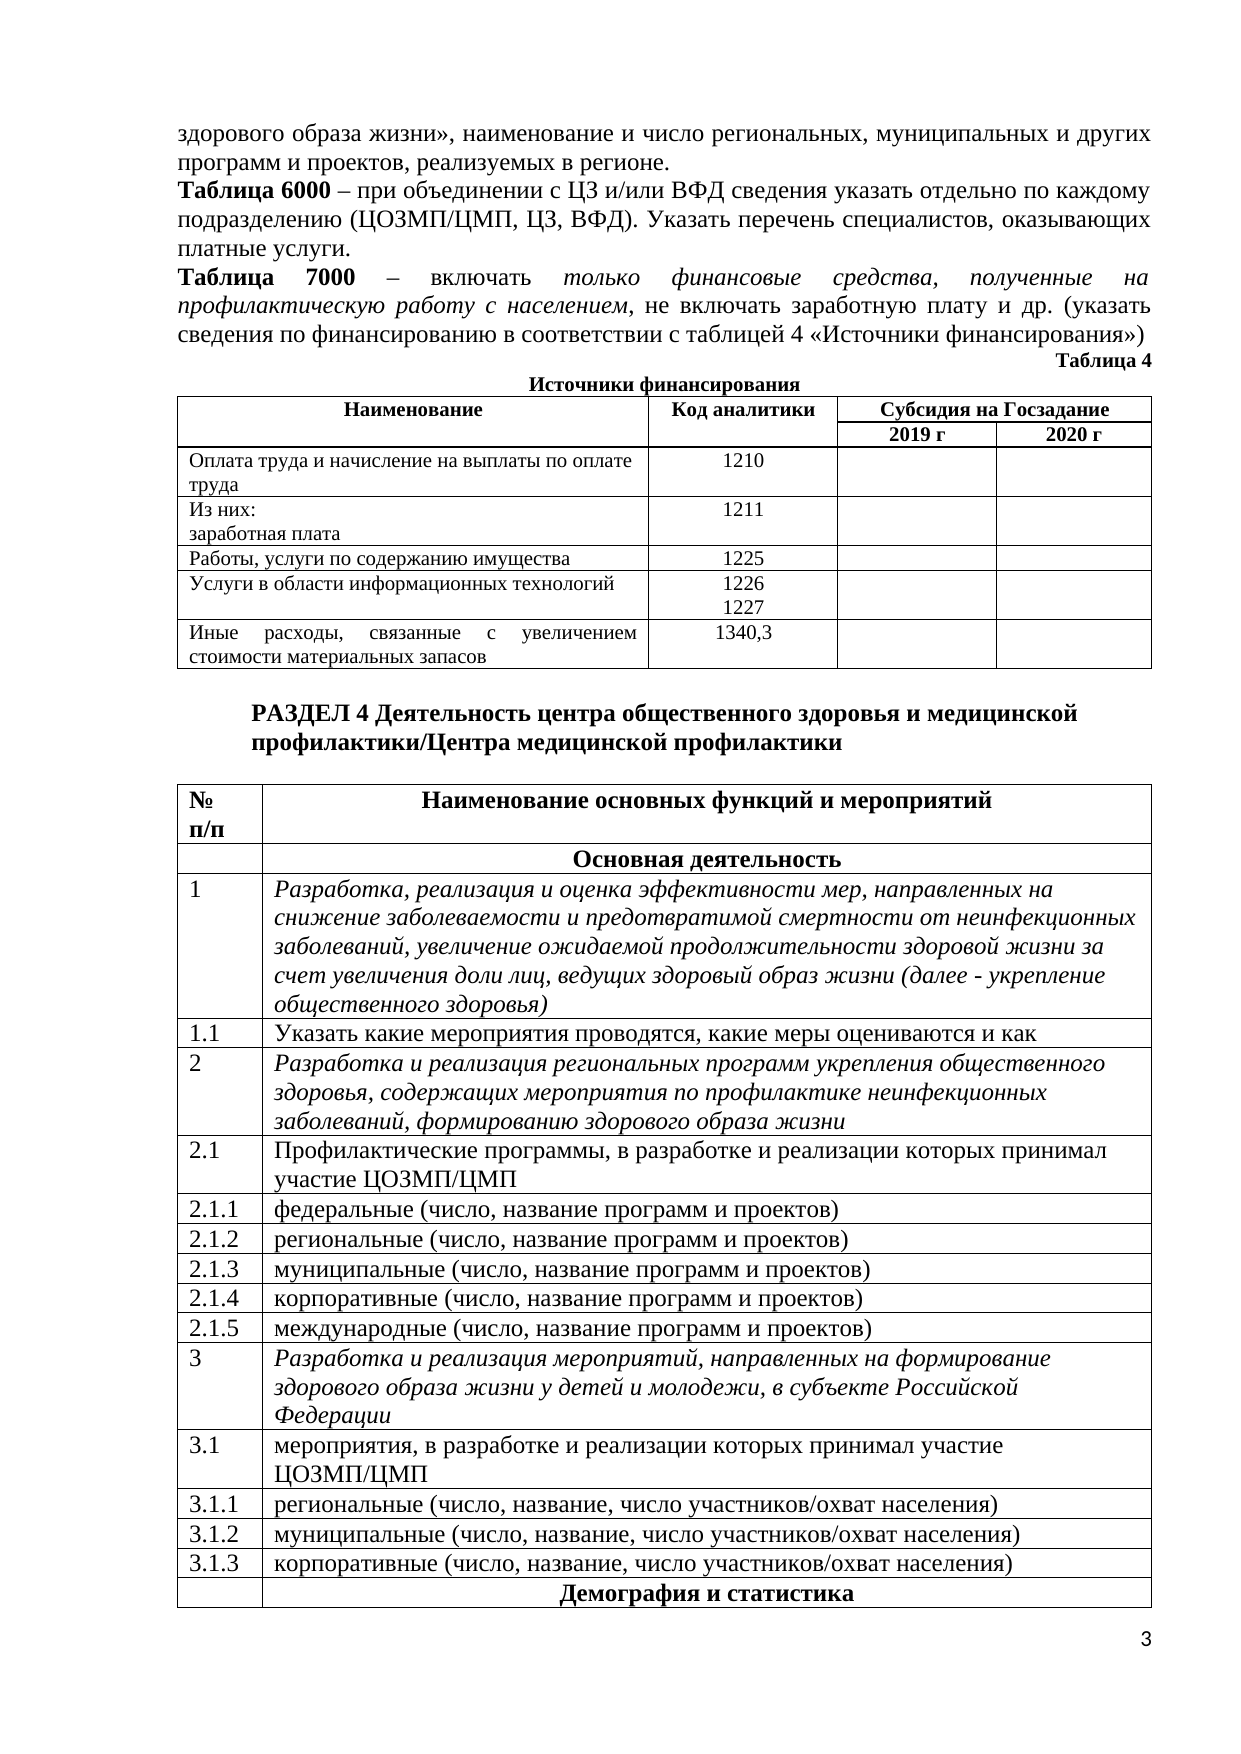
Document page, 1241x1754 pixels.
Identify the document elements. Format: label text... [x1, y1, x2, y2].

table_cell [838, 571, 996, 619]
table_cell 1226 1227 [649, 571, 837, 619]
table_cell 1 [178, 874, 262, 1017]
table_cell 2 [178, 1048, 262, 1134]
table_cell Разработка, реализация и оценка эффективности мер, направленных на снижение заболеваемости и предотвратимой смертности от неинфекционных заболеваний, увеличение ожидаемой продолжительности здоровой жизни за счет увеличения доли лиц, ведущих здоровый образ жизни (далее - укрепление общественного здоровья) [263, 874, 1151, 1017]
table_cell муниципальные (число, название, число участников/охват населения) [263, 1519, 1151, 1547]
table_cell 3.1 [178, 1430, 262, 1488]
table_cell [178, 844, 262, 873]
table_cell [997, 448, 1151, 496]
text РАЗДЕЛ 4 Деятельность центра общественного здоровья и медицинской профилактики/Центра медицинской профилактики [251, 698, 1152, 756]
text Источники финансирования [177, 372, 1152, 396]
table_cell Услуги в области информационных технологий [178, 571, 648, 619]
table_cell 1.1 [178, 1019, 262, 1047]
table_cell 3.1.2 [178, 1519, 262, 1547]
table_cell [997, 620, 1151, 668]
table_cell [838, 546, 996, 570]
table_cell корпоративные (число, название программ и проектов) [263, 1284, 1151, 1312]
text Таблица 6000 – при объединении с ЦЗ и/или ВФД сведения указать отдельно по каждому подразделению (ЦОЗМП/ЦМП, ЦЗ, ВФД). Указать перечень специалистов, оказывающих платные услуги. [177, 176, 1152, 262]
table_cell мероприятия, в разработке и реализации которых принимал участие ЦОЗМП/ЦМП [263, 1430, 1151, 1488]
table_cell международные (число, название программ и проектов) [263, 1313, 1151, 1342]
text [177, 118, 1152, 176]
table_cell 2.1.1 [178, 1194, 262, 1223]
table_cell Оплата труда и начисление на выплаты по оплате труда [178, 448, 648, 496]
table_cell 2.1.4 [178, 1284, 262, 1312]
table_cell Из них: заработная плата [178, 497, 648, 545]
table_cell Разработка и реализация региональных программ укрепления общественного здоровья, содержащих мероприятия по профилактике неинфекционных заболеваний, формированию здорового образа жизни [263, 1048, 1151, 1134]
table_header № п/п [178, 785, 262, 843]
text Таблица 4 [177, 348, 1152, 372]
table_cell 2.1 [178, 1136, 262, 1193]
table_cell 2019 г [838, 423, 996, 446]
table_header Код аналитики [649, 397, 837, 446]
table_cell Иные расходы, связанные с увеличением стоимости материальных запасов [178, 620, 648, 668]
table_cell 3.1.3 [178, 1549, 262, 1577]
text Таблица 7000 – включать только финансовые средства, полученные на профилактическую работу с населением, не включать заработную плату и др. (указать сведения по финансированию в соответствии с таблицей 4 «Источники финансирования») [177, 262, 1152, 348]
table_cell Разработка и реализация мероприятий, направленных на формирование здорового образа жизни у детей и молодежи, в субъекте Российской Федерации [263, 1343, 1151, 1429]
table_cell 1211 [649, 497, 837, 545]
table_cell 2020 г [997, 423, 1151, 446]
table_header Субсидия на Госзадание [838, 397, 1151, 421]
table_cell [997, 571, 1151, 619]
table_cell 3.1.1 [178, 1489, 262, 1518]
table_cell 2.1.5 [178, 1313, 262, 1342]
table_cell региональные (число, название программ и проектов) [263, 1224, 1151, 1253]
table_cell федеральные (число, название программ и проектов) [263, 1194, 1151, 1223]
table_cell [838, 620, 996, 668]
table_cell [997, 497, 1151, 545]
table_cell 1225 [649, 546, 837, 570]
table_cell Указать какие мероприятия проводятся, какие меры оцениваются и как [263, 1019, 1151, 1047]
table_cell Демография и статистика [263, 1578, 1151, 1607]
table_cell муниципальные (число, название программ и проектов) [263, 1254, 1151, 1282]
table_cell 3 [178, 1343, 262, 1429]
table_cell корпоративные (число, название, число участников/охват населения) [263, 1549, 1151, 1577]
table_cell [838, 497, 996, 545]
table_cell [838, 448, 996, 496]
table_cell Профилактические программы, в разработке и реализации которых принимал участие ЦОЗМП/ЦМП [263, 1136, 1151, 1193]
table_cell региональные (число, название, число участников/охват населения) [263, 1489, 1151, 1518]
table_cell 2.1.2 [178, 1224, 262, 1253]
table_cell [997, 546, 1151, 570]
table_cell Работы, услуги по содержанию имущества [178, 546, 648, 570]
table_header Наименование основных функций и мероприятий [263, 785, 1151, 843]
table_cell 1340,3 [649, 620, 837, 668]
table_cell 1210 [649, 448, 837, 496]
table_header Наименование [178, 397, 648, 446]
table_cell 2.1.3 [178, 1254, 262, 1282]
table_cell Основная деятельность [263, 844, 1151, 873]
table_cell [178, 1578, 262, 1607]
